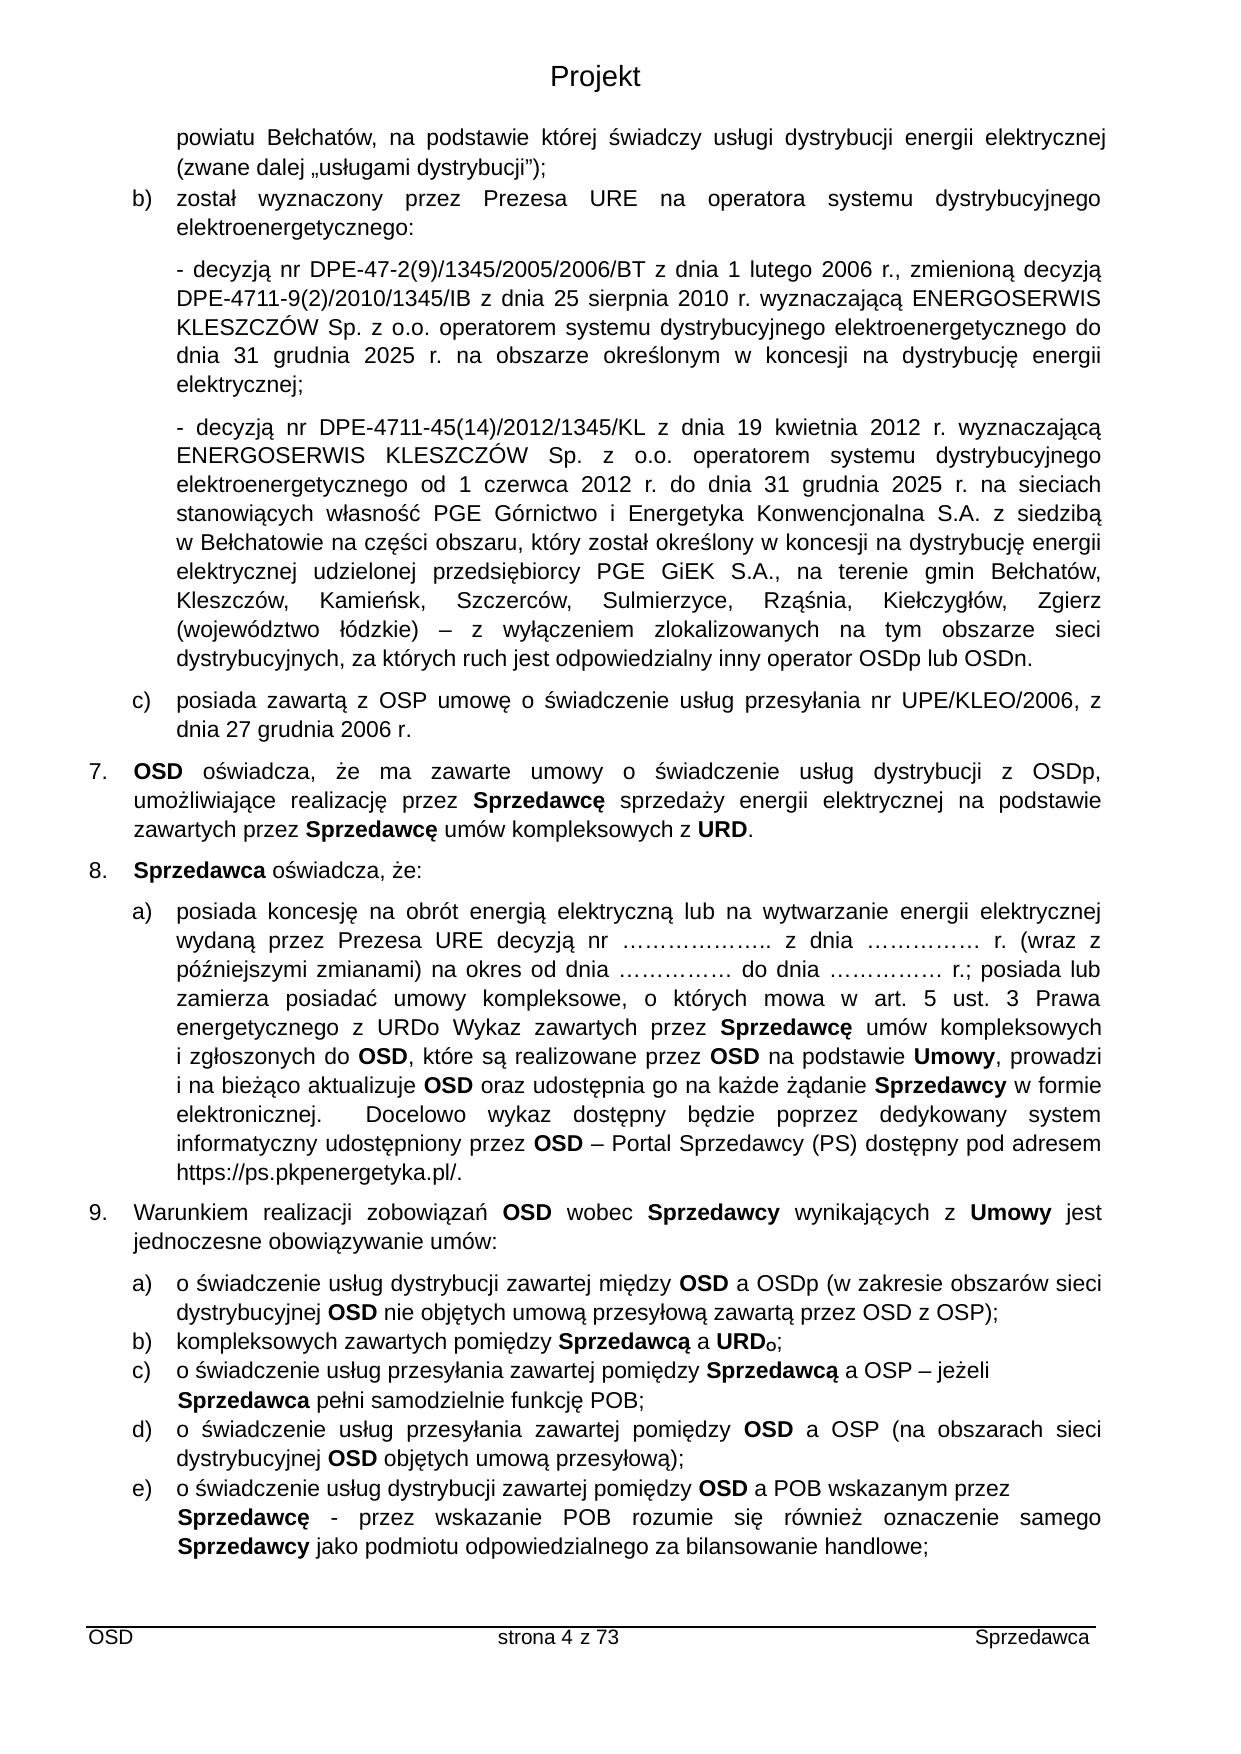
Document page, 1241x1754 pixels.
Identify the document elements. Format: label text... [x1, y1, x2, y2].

list o świadczenie usług przesyłania zawartej pomiędzy OSD a OSP (na obszarach sieci dystrybucyjnej OSD objętych umową przesyłową); [132, 1416, 1102, 1472]
list o świadczenie usług dystrybucji zawartej między OSD a OSDp (w zakresie obszarów sieci dystrybucyjnej OSD nie objętych umową przesyłową zawartą przez OSD z OSP); [132, 1269, 1102, 1325]
text - decyzją nr DPE-4711-45(14)/2012/1345/KL z dnia 19 kwietnia 2012 r. wyznaczającą ENERGOSERWIS KLESZCZÓW Sp. z o.o. operatorem systemu dystrybucyjnego elektroenergetycznego od 1 czerwca 2012 r. do dnia 31 grudnia 2025 r. na sieciach stanowiących własność PGE Górnictwo i Energetyka Konwencjonalna S.A. z siedzibą w Bełchatowie na części obszaru, który został określony w koncesji na dystrybucję energii elektrycznej udzielonej przedsiębiorcy PGE GiEK S.A., na terenie gmin Bełchatów, Kleszczów, Kamieńsk, Szczerców, Sulmierzyce, Rząśnia, Kiełczygłów, Zgierz (województwo łódzkie) – z wyłączeniem zlokalizowanych na tym obszarze sieci dystrybucyjnych, za których ruch jest odpowiedzialny inny operator OSDp lub OSDn. [176, 413, 1102, 671]
list został wyznaczony przez Prezesa URE na operatora systemu dystrybucyjnego elektroenergetycznego: [132, 184, 1102, 240]
list o świadczenie usług dystrybucji zawartej pomiędzy OSD a POB wskazanym przez [132, 1475, 1102, 1501]
list Sprzedawca oświadcza, że: [89, 857, 1102, 883]
list OSD oświadcza, że ma zawarte umowy o świadczenie usług dystrybucji z OSDp, umożliwiające realizację przez Sprzedawcę sprzedaży energii elektrycznej na podstawie zawartych przez Sprzedawcę umów kompleksowych z URD. [89, 758, 1102, 842]
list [139, 124, 1107, 181]
list o świadczenie usług przesyłania zawartej pomiędzy Sprzedawcą a OSP – jeżeli [132, 1357, 1102, 1384]
list Warunkiem realizacji zobowiązań OSD wobec Sprzedawcy wynikających z Umowy jest jednoczesne obowiązywanie umów: [89, 1199, 1102, 1254]
list posiada zawartą z OSP umowę o świadczenie usług przesyłania nr UPE/KLEO/2006, z dnia 27 grudnia 2006 r. [132, 687, 1102, 742]
text Sprzedawca pełni samodzielnie funkcję POB; [177, 1387, 1102, 1413]
text Sprzedawcę - przez wskazanie POB rozumie się również oznaczenie samego Sprzedawcy jako podmiotu odpowiedzialnego za bilansowanie handlowe; [177, 1504, 1102, 1559]
list kompleksowych zawartych pomiędzy Sprzedawcą a URDO; [132, 1328, 1102, 1354]
text - decyzją nr DPE-47-2(9)/1345/2005/2006/BT z dnia 1 lutego 2006 r., zmienioną decyzją DPE-4711-9(2)/2010/1345/IB z dnia 25 sierpnia 2010 r. wyznaczającą ENERGOSERWIS KLESZCZÓW Sp. z o.o. operatorem systemu dystrybucyjnego elektroenergetycznego do dnia 31 grudnia 2025 r. na obszarze określonym w koncesji na dystrybucję energii elektrycznej; [176, 256, 1102, 398]
list posiada koncesję na obrót energią elektryczną lub na wytwarzanie energii elektrycznej wydaną przez Prezesa URE decyzją nr ……………….. z dnia …………… r. (wraz z późniejszymi zmianami) na okres od dnia …………… do dnia …………… r.; posiada lub zamierza posiadać umowy kompleksowe, o których mowa w art. 5 ust. 3 Prawa energetycznego z URDo Wykaz zawartych przez Sprzedawcę umów kompleksowych i zgłoszonych do OSD, które są realizowane przez OSD na podstawie Umowy, prowadzi i na bieżąco aktualizuje OSD oraz udostępnia go na każde żądanie Sprzedawcy w formie elektronicznej. Docelowo wykaz dostępny będzie poprzez dedykowany system informatyczny udostępniony przez OSD – Portal Sprzedawcy (PS) dostępny pod adresem https://ps.pkpenergetyka.pl/. [132, 898, 1102, 1185]
